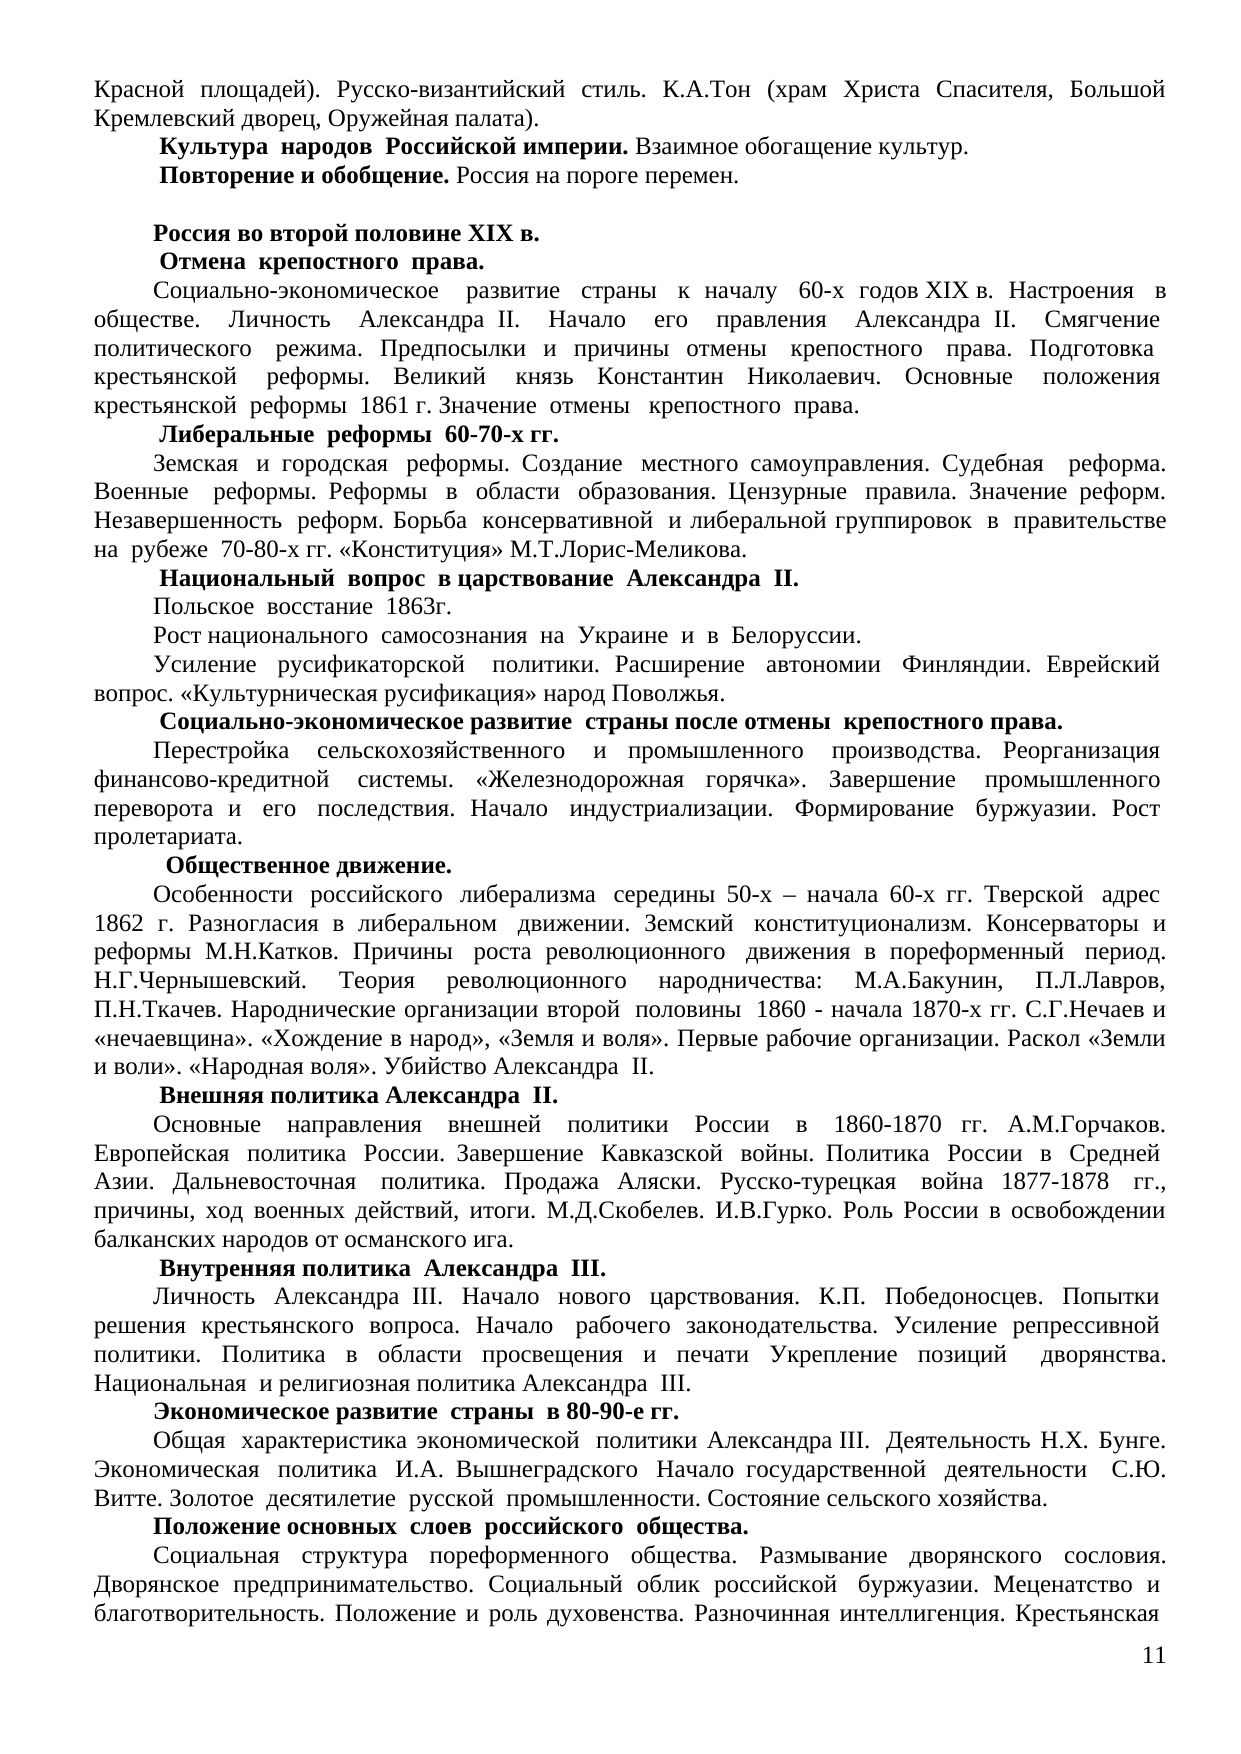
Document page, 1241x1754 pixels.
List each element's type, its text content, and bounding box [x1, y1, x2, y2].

text Основные направления внешней политики России в 1860-1870 гг. А.М.Горчаков. Европейская политика России. Завершение Кавказской войны. Политика России в Средней Азии. Дальневосточная политика. Продажа Аляски. Русско-турецкая война 1877-1878 гг., причины, ход военных действий, итоги. М.Д.Скобелев. И.В.Гурко. Роль России в освобождении балканских народов от османского ига. [94, 1109, 1167, 1253]
text Экономическое развитие страны в 80-90-е гг. [94, 1396, 1167, 1425]
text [94, 1540, 1167, 1626]
text Внешняя политика Александра II. [94, 1080, 1167, 1109]
text Особенности российского либерализма середины 50-х – начала 60-х гг. Тверской адрес 1862 г. Разногласия в либеральном движении. Земский конституционализм. Консерваторы и реформы М.Н.Катков. Причины роста революционного движения в пореформенный период. Н.Г.Чернышевский. Теория революционного народничества: М.А.Бакунин, П.Л.Лавров, П.Н.Ткачев. Народнические организации второй половины 1860 - начала 1870-х гг. С.Г.Нечаев и «нечаевщина». «Хождение в народ», «Земля и воля». Первые рабочие организации. Раскол «Земли и воли». «Народная воля». Убийство Александра II. [94, 879, 1167, 1080]
text Общественное движение. [94, 850, 1167, 879]
text Либеральные реформы 60-70-х гг. [94, 419, 1167, 448]
text Личность Александра III. Начало нового царствования. К.П. Победоносцев. Попытки решения крестьянского вопроса. Начало рабочего законодательства. Усиление репрессивной политики. Политика в области просвещения и печати Укрепление позиций дворянства. Национальная и религиозная политика Александра III. [94, 1281, 1167, 1396]
text Социально-экономическое развитие страны после отмены крепостного права. [94, 706, 1167, 735]
text Социально-экономическое развитие страны к началу 60-х годов XIX в. Настроения в обществе. Личность Александра II. Начало его правления Александра II. Смягчение политического режима. Предпосылки и причины отмены крепостного права. Подготовка крестьянской реформы. Великий князь Константин Николаевич. Основные положения крестьянской реформы 1861 г. Значение отмены крепостного права. [94, 275, 1167, 419]
text Россия во второй половине XIX в. [94, 218, 1167, 246]
text Перестройка сельскохозяйственного и промышленного производства. Реорганизация финансово-кредитной системы. «Железнодорожная горячка». Завершение промышленного переворота и его последствия. Начало индустриализации. Формирование буржуазии. Рост пролетариата. [94, 735, 1167, 850]
text Общая характеристика экономической политики Александра III. Деятельность Н.Х. Бунге. Экономическая политика И.А. Вышнеградского Начало государственной деятельности С.Ю. Витте. Золотое десятилетие русской промышленности. Состояние сельского хозяйства. [94, 1425, 1167, 1511]
text Земская и городская реформы. Создание местного самоуправления. Судебная реформа. Военные реформы. Реформы в области образования. Цензурные правила. Значение реформ. Незавершенность реформ. Борьба консервативной и либеральной группировок в правительстве на рубеже 70-80-х гг. «Конституция» М.Т.Лорис-Меликова. [94, 448, 1167, 563]
text Положение основных слоев российского общества. [94, 1511, 1167, 1540]
text Культура народов Российской империи. Взаимное обогащение культур. [94, 131, 1167, 160]
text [94, 74, 1167, 131]
text Внутренняя политика Александра III. [94, 1253, 1167, 1281]
text Отмена крепостного права. [94, 246, 1167, 275]
text Национальный вопрос в царствование Александра II. [94, 563, 1167, 591]
text Повторение и обобщение. Россия на пороге перемен. [94, 160, 1167, 189]
text Рост национального самосознания на Украине и в Белоруссии. [94, 620, 1167, 649]
text Усиление русификаторской политики. Расширение автономии Финляндии. Еврейский вопрос. «Культурническая русификация» народ Поволжья. [94, 649, 1167, 706]
text Польское восстание 1863г. [94, 591, 1167, 620]
